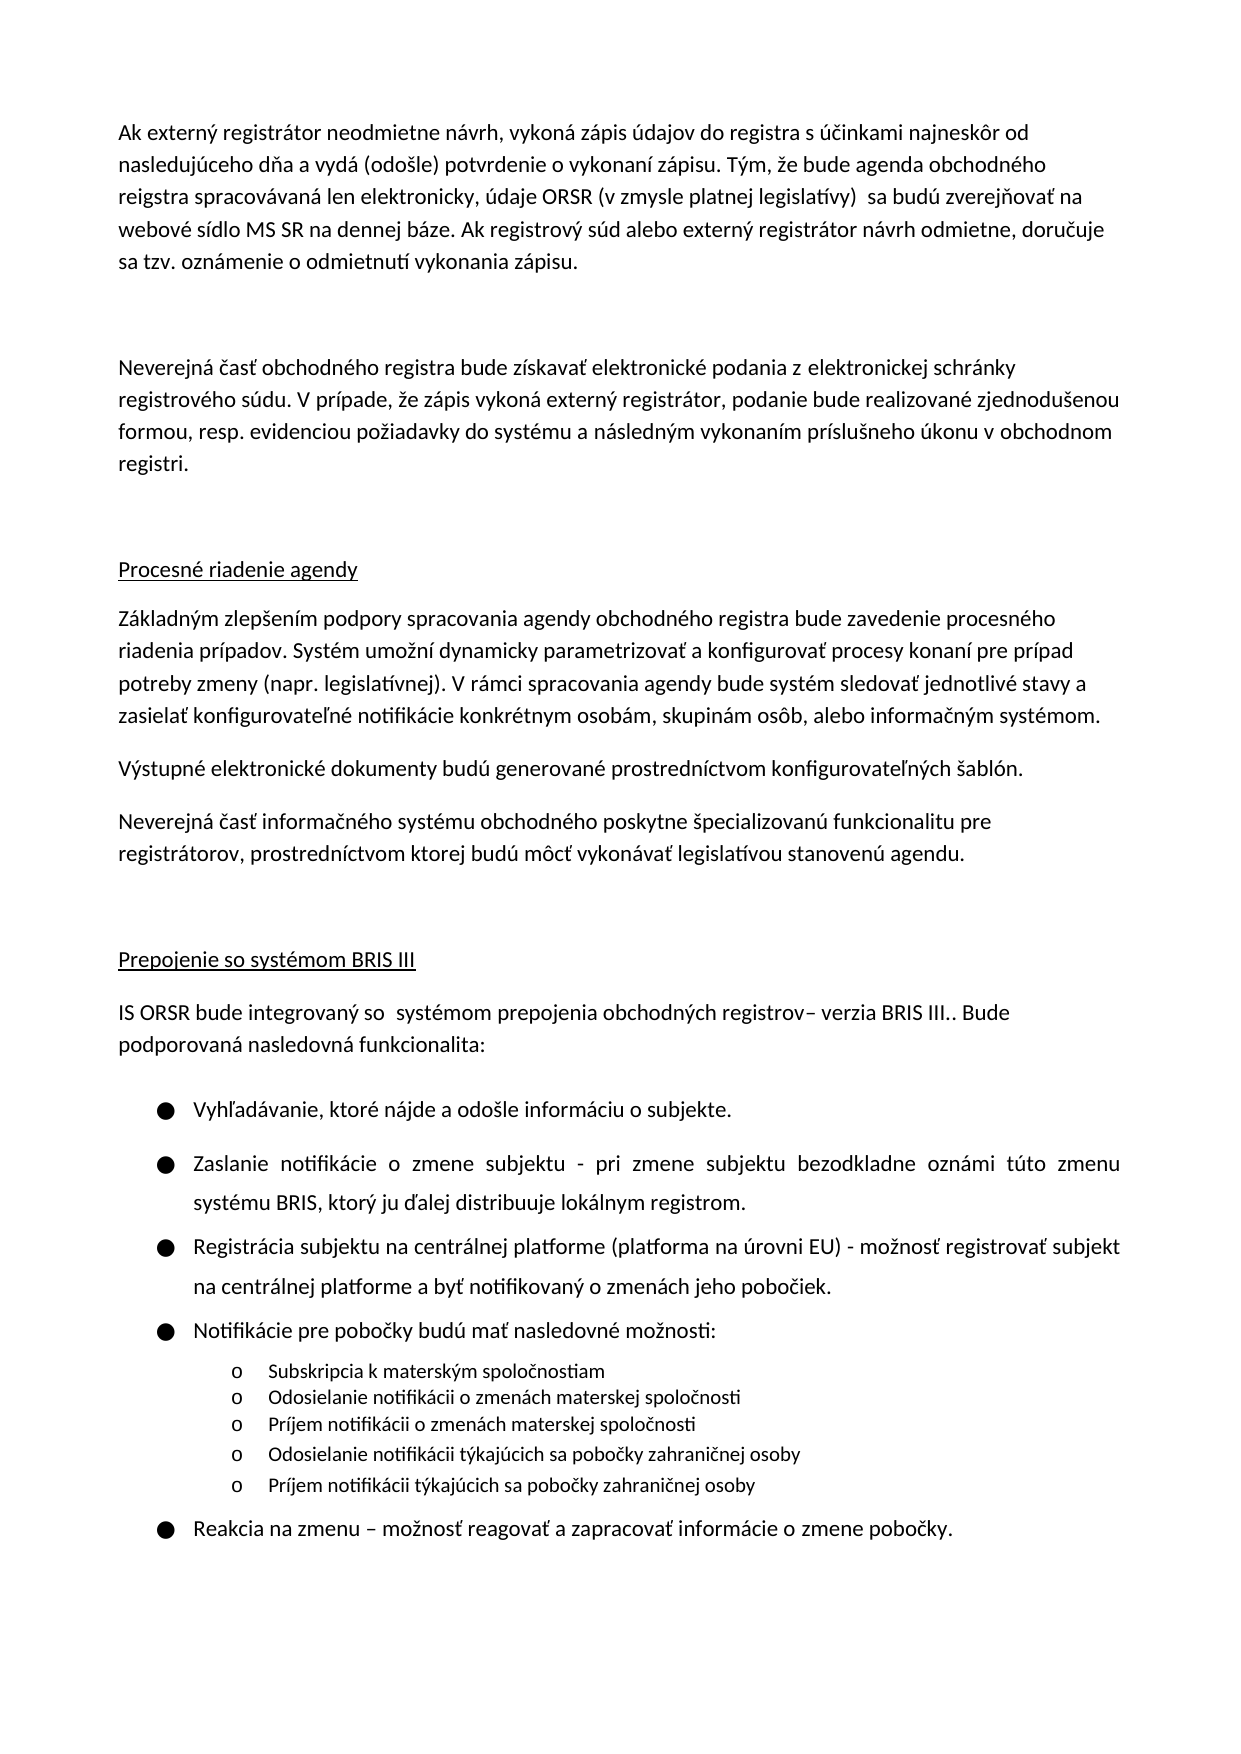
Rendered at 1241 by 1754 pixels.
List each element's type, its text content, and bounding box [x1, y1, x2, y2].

list Odosielanie notifikácii o zmenách materskej spoločnosti [231, 1384, 1122, 1411]
text Výstupné elektronické dokumenty budú generované prostredníctvom konfigurovateľných šablón. [118, 754, 1122, 782]
text Základným zlepšením podpory spracovania agendy obchodného registra bude zavedenie procesného riadenia prípadov. Systém umožní dynamicky parametrizovať a konfigurovať procesy konaní pre prípad potreby zmeny (napr. legislatívnej). V rámci spracovania agendy bude systém sledovať jednotlivé stavy a zasielať konfigurovateľné notifikácie konkrétnym osobám, skupinám osôb, alebo informačným systémom. [118, 604, 1122, 729]
list Odosielanie notifikácii týkajúcich sa pobočky zahraničnej osoby [231, 1441, 1122, 1468]
text IS ORSR bude integrovaný so systémom prepojenia obchodných registrov– verzia BRIS III.. Bude podporovaná nasledovná funkcionalita: [118, 998, 1122, 1058]
list Reakcia na zmenu – možnosť reagovať a zapracovať informácie o zmene pobočky. [156, 1502, 1122, 1549]
list Subskripcia k materským spoločnostiam [231, 1358, 1122, 1384]
list Príjem notifikácii o zmenách materskej spoločnosti [231, 1411, 1122, 1437]
text Prepojenie so systémom BRIS III [118, 945, 1122, 973]
list Zaslanie notifikácie o zmene subjektu - pri zmene subjektu bezodkladne oznámi túto zmenu systému BRIS, ktorý ju ďalej distribuuje lokálnym registrom. [156, 1137, 1122, 1217]
text Neverejná časť informačného systému obchodného poskytne špecializovanú funkcionalitu pre registrátorov, prostredníctvom ktorej budú môcť vykonávať legislatívou stanovenú agendu. [118, 807, 1122, 867]
list Vyhľadávanie, ktoré nájde a odošle informáciu o subjekte. [156, 1083, 1122, 1130]
text Neverejná časť obchodného registra bude získavať elektronické podania z elektronickej schránky registrového súdu. V prípade, že zápis vykoná externý registrátor, podanie bude realizované zjednodušenou formou, resp. evidenciou požiadavky do systému a následným vykonaním príslušneho úkonu v obchodnom registri. [118, 353, 1122, 477]
text Procesné riadenie agendy [118, 556, 1122, 583]
list Registrácia subjektu na centrálnej platforme (platforma na úrovni EU) - možnosť registrovať subjekt na centrálnej platforme a byť notifikovaný o zmenách jeho pobočiek. [156, 1221, 1122, 1300]
list Príjem notifikácii týkajúcich sa pobočky zahraničnej osoby [231, 1472, 1122, 1498]
text Ak externý registrátor neodmietne návrh, vykoná zápis údajov do registra s účinkami najneskôr od nasledujúceho dňa a vydá (odošle) potvrdenie o vykonaní zápisu. Tým, že bude agenda obchodného reigstra spracovávaná len elektronicky, údaje ORSR (v zmysle platnej legislatívy) sa budú zverejňovať na webové sídlo MS SR na dennej báze. Ak registrový súd alebo externý registrátor návrh odmietne, doručuje sa tzv. oznámenie o odmietnutí vykonania zápisu. [118, 118, 1122, 275]
list Notifikácie pre pobočky budú mať nasledovné možnosti: [156, 1304, 1122, 1351]
